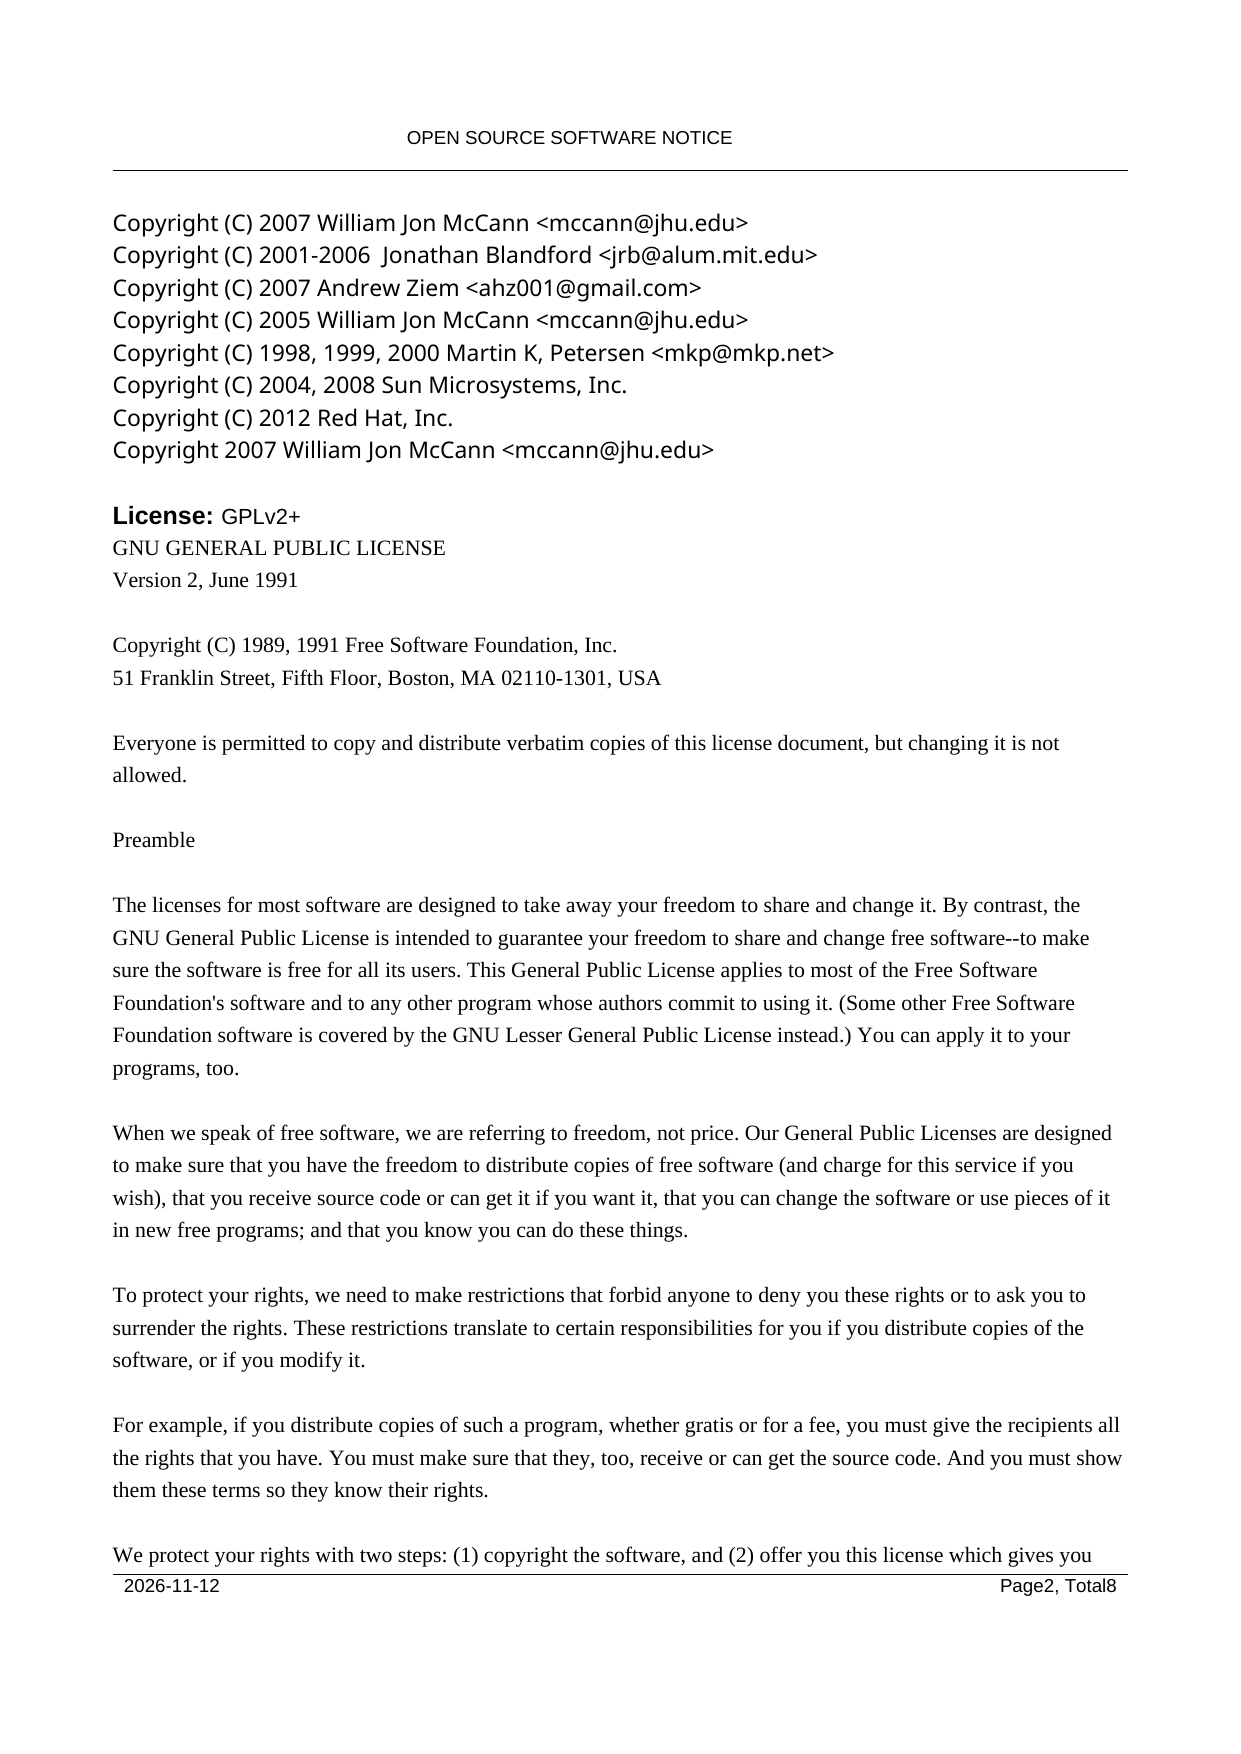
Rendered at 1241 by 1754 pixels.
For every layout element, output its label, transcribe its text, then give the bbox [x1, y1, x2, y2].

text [112, 206, 1128, 499]
text License: GPLv2+ [112, 499, 1128, 531]
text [112, 531, 1128, 1571]
